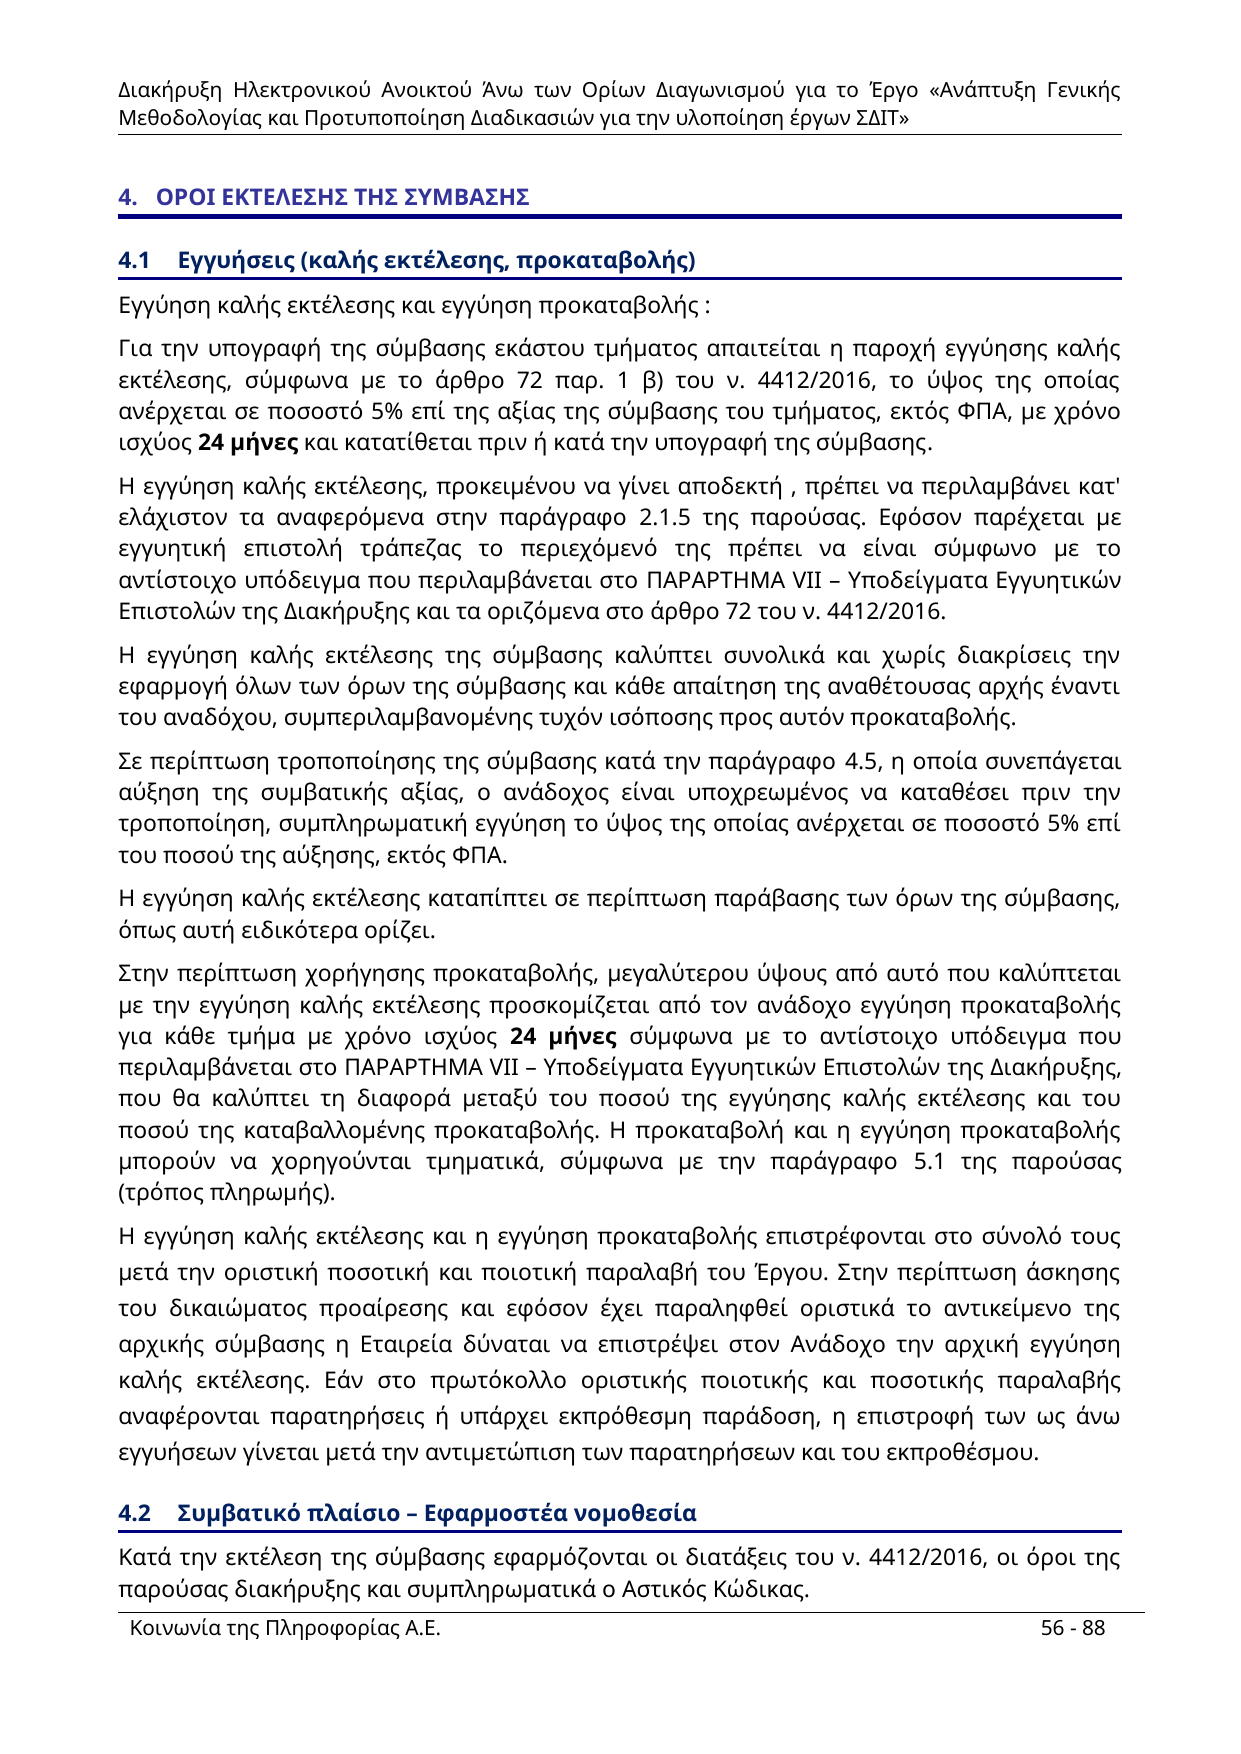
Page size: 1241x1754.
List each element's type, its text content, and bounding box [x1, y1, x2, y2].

text Η εγγύηση καλής εκτέλεσης και η εγγύηση προκαταβολής επιστρέφονται στο σύνολό τους μετά την οριστική ποσοτική και ποιοτική παραλαβή του Έργου. Στην περίπτωση άσκησης του δικαιώματος προαίρεσης και εφόσον έχει παραληφθεί οριστικά το αντικείμενο της αρχικής σύμβασης η Εταιρεία δύναται να επιστρέψει στον Ανάδοχο την αρχική εγγύηση καλής εκτέλεσης. Εάν στο πρωτόκολλο οριστικής ποιοτικής και ποσοτικής παραλαβής αναφέρονται παρατηρήσεις ή υπάρχει εκπρόθεσμη παράδοση, η επιστροφή των ως άνω εγγυήσεων γίνεται μετά την αντιμετώπιση των παρατηρήσεων και του εκπροθέσμου. [118, 1220, 1122, 1467]
text Εγγύηση καλής εκτέλεσης και εγγύηση προκαταβολής : [118, 289, 1122, 320]
text Η εγγύηση καλής εκτέλεσης της σύμβασης καλύπτει συνολικά και χωρίς διακρίσεις την εφαρμογή όλων των όρων της σύμβασης και κάθε απαίτηση της αναθέτουσας αρχής έναντι του αναδόχου, συμπεριλαμβανομένης τυχόν ισόποσης προς αυτόν προκαταβολής. [118, 639, 1122, 732]
text Η εγγύηση καλής εκτέλεσης, προκειμένου να γίνει αποδεκτή , πρέπει να περιλαμβάνει κατ' ελάχιστον τα αναφερόμενα στην παράγραφο ‎2.1.5 της παρούσας. Εφόσον παρέχεται με εγγυητική επιστολή τράπεζας το περιεχόμενό της πρέπει να είναι σύμφωνο με το αντίστοιχο υπόδειγμα που περιλαμβάνεται στο ΠΑΡΑΡΤΗΜΑ VII – Υποδείγματα Εγγυητικών Επιστολών της Διακήρυξης και τα οριζόμενα στο άρθρο 72 του ν. 4412/2016. [118, 470, 1122, 626]
subtitle Εγγυήσεις (καλής εκτέλεσης, προκαταβολής) [118, 244, 1122, 277]
text Στην περίπτωση χορήγησης προκαταβολής, μεγαλύτερου ύψους από αυτό που καλύπτεται με την εγγύηση καλής εκτέλεσης προσκομίζεται από τον ανάδοχο εγγύηση προκαταβολής για κάθε τμήμα με χρόνο ισχύος 24 μήνες σύμφωνα με το αντίστοιχο υπόδειγμα που περιλαμβάνεται στο ΠΑΡΑΡΤΗΜΑ VII – Υποδείγματα Εγγυητικών Επιστολών της Διακήρυξης, που θα καλύπτει τη διαφορά μεταξύ του ποσού της εγγύησης καλής εκτέλεσης και του ποσού της καταβαλλομένης προκαταβολής. Η προκαταβολή και η εγγύηση προκαταβολής μπορούν να χορηγούνται τμηματικά, σύμφωνα με την παράγραφο ‎5.1 της παρούσας (τρόπος πληρωμής). [118, 957, 1122, 1207]
text Κατά την εκτέλεση της σύμβασης εφαρμόζονται οι διατάξεις του ν. 4412/2016, οι όροι της παρούσας διακήρυξης και συμπληρωματικά ο Αστικός Κώδικας. [118, 1541, 1122, 1604]
text Η εγγύηση καλής εκτέλεσης καταπίπτει σε περίπτωση παράβασης των όρων της σύμβασης, όπως αυτή ειδικότερα ορίζει. [118, 882, 1122, 945]
subtitle ΟΡΟΙ ΕΚΤΕΛΕΣΗΣ ΤΗΣ ΣΥΜΒΑΣΗΣ [118, 181, 1122, 214]
subtitle Συμβατικό πλαίσιο – Εφαρμοστέα νομοθεσία [118, 1496, 1122, 1530]
text Σε περίπτωση τροποποίησης της σύμβασης κατά την παράγραφο ‎4.5, η οποία συνεπάγεται αύξηση της συμβατικής αξίας, ο ανάδοχος είναι υποχρεωμένος να καταθέσει πριν την τροποποίηση, συμπληρωματική εγγύηση το ύψος της οποίας ανέρχεται σε ποσοστό 5% επί του ποσού της αύξησης, εκτός ΦΠΑ. [118, 745, 1122, 870]
text Για την υπογραφή της σύμβασης εκάστου τμήματος απαιτείται η παροχή εγγύησης καλής εκτέλεσης, σύμφωνα με το άρθρο 72 παρ. 1 β) του ν. 4412/2016, το ύψος της οποίας ανέρχεται σε ποσοστό 5% επί της αξίας της σύμβασης του τμήματος, εκτός ΦΠΑ, με χρόνο ισχύος 24 μήνες και κατατίθεται πριν ή κατά την υπογραφή της σύμβασης. [118, 332, 1122, 457]
